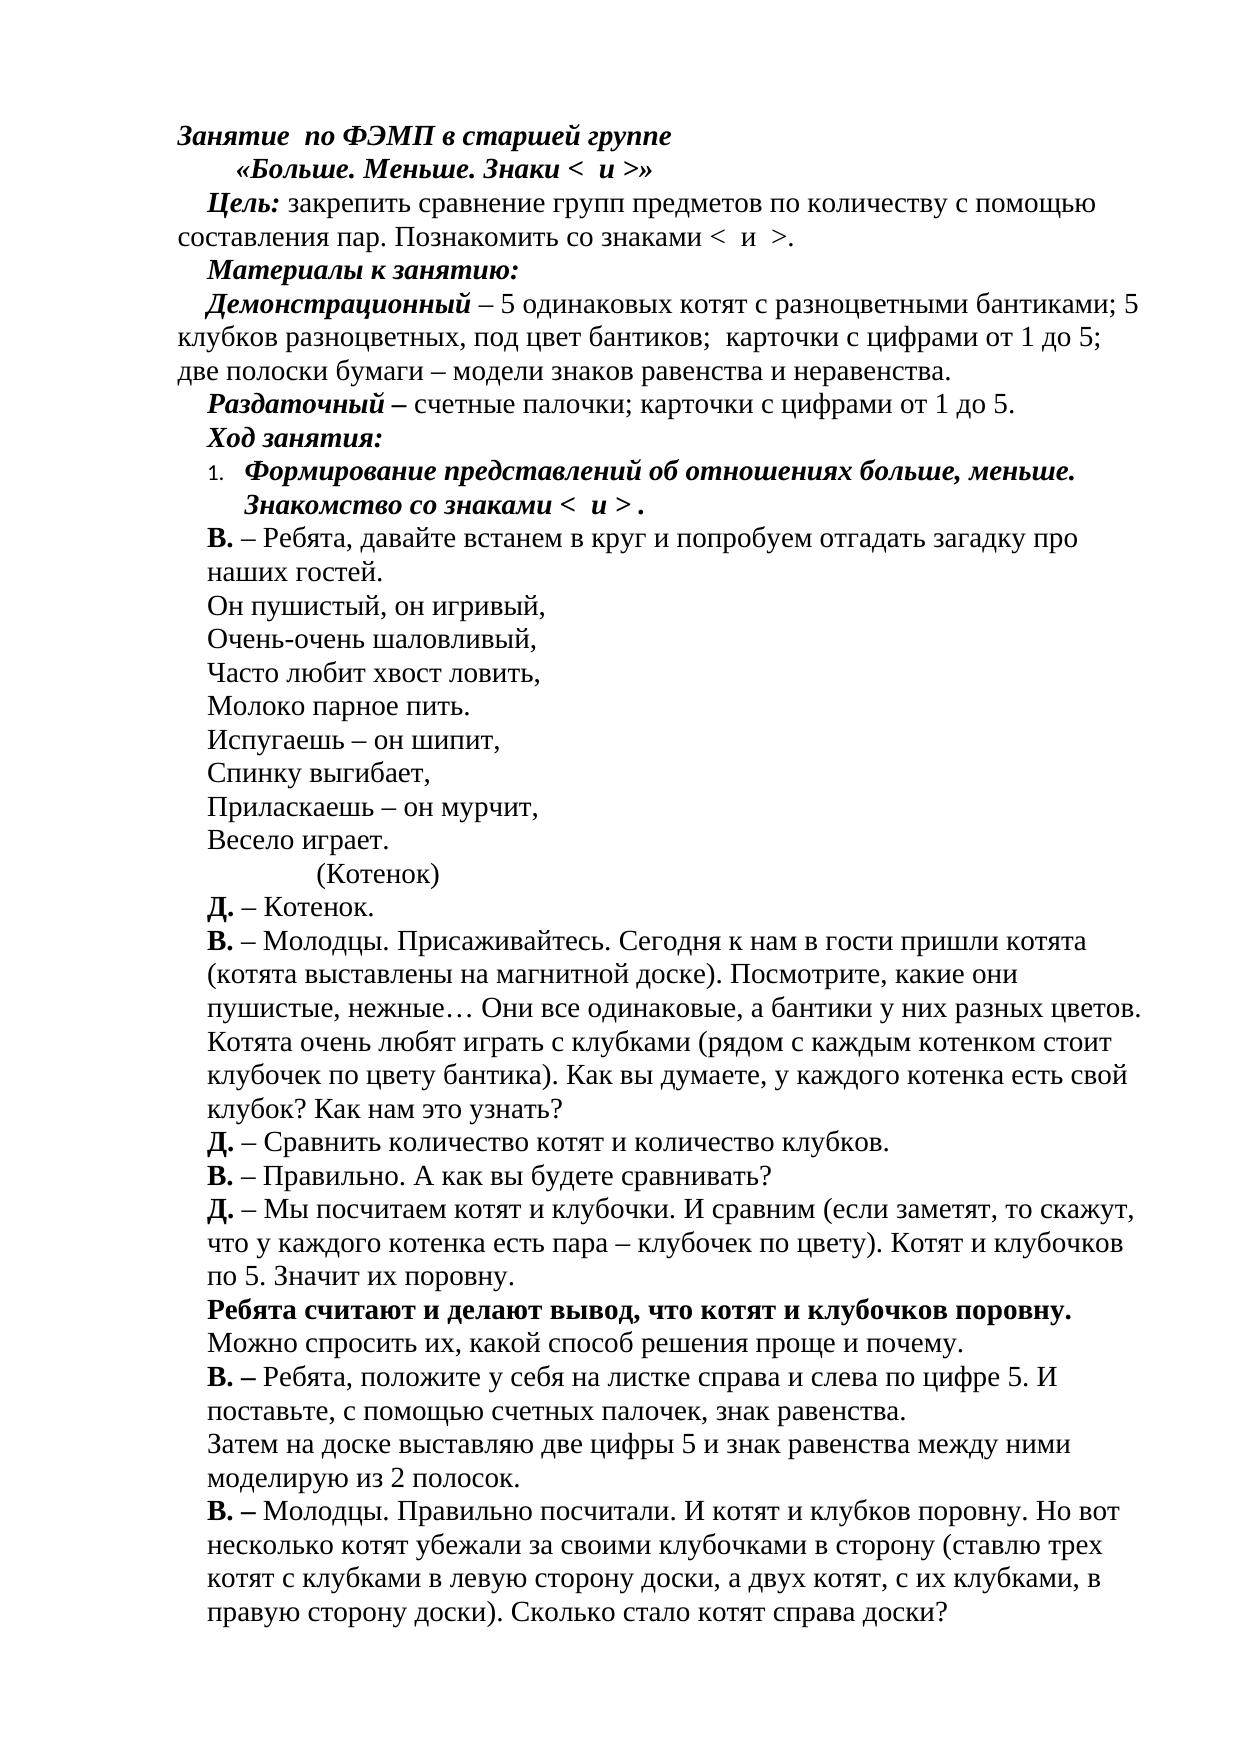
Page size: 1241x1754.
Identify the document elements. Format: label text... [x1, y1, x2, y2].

text Часто любит хвост ловить, [207, 655, 1152, 688]
text Ребята считают и делают вывод, что котят и клубочков поровну. [207, 1292, 1152, 1326]
text В. – Ребята, давайте встанем в круг и попробуем отгадать загадку про наших гостей. [207, 521, 1152, 588]
text Раздаточный – счетные палочки; карточки с цифрами от 1 до 5. [177, 386, 1152, 420]
text Очень-очень шаловливый, [207, 621, 1152, 655]
text Затем на доске выставляю две цифры 5 и знак равенства между ними моделирую из 2 полосок. [207, 1426, 1152, 1493]
text В. – Правильно. А как вы будете сравнивать? [207, 1158, 1152, 1191]
text Весело играет. [207, 822, 1152, 856]
text Приласкаешь – он мурчит, [207, 789, 1152, 822]
text В. – Молодцы. Правильно посчитали. И котят и клубков поровну. Но вот несколько котят убежали за своими клубочками в сторону (ставлю трех котят с клубками в левую сторону доски, а двух котят, с их клубками, в правую сторону доски). Сколько стало котят справа доски? [207, 1493, 1152, 1627]
text (Котенок) Д. – Котенок. [207, 856, 1152, 923]
text Испугаешь – он шипит, [207, 722, 1152, 755]
text В. – Молодцы. Присаживайтесь. Сегодня к нам в гости пришли котята (котята выставлены на магнитной доске). Посмотрите, какие они пушистые, нежные… Они все одинаковые, а бантики у них разных цветов. Котята очень любят играть с клубками (рядом с каждым котенком стоит клубочек по цвету бантика). Как вы думаете, у каждого котенка есть свой клубок? Как нам это узнать? [207, 923, 1152, 1124]
list Формирование представлений об отношениях больше, меньше. Знакомство со знаками < и > . [207, 453, 1152, 521]
text «Больше. Меньше. Знаки < и >» [177, 152, 1152, 185]
text Демонстрационный – 5 одинаковых котят с разноцветными бантиками; 5 клубков разноцветных, под цвет бантиков; карточки с цифрами от 1 до 5; две полоски бумаги – модели знаков равенства и неравенства. [177, 286, 1152, 386]
text Материалы к занятию: [177, 252, 1152, 286]
text Д. – Мы посчитаем котят и клубочки. И сравним (если заметят, то скажут, что у каждого котенка есть пара – клубочек по цвету). Котят и клубочков по 5. Значит их поровну. [207, 1191, 1152, 1292]
text В. – Ребята, положите у себя на листке справа и слева по цифре 5. И поставьте, с помощью счетных палочек, знак равенства. [207, 1359, 1152, 1426]
text Можно спросить их, какой способ решения проще и почему. [207, 1326, 1152, 1359]
text Молоко парное пить. [207, 688, 1152, 722]
text Спинку выгибает, [207, 755, 1152, 789]
text Ход занятия: [177, 420, 1152, 453]
text Занятие по ФЭМП в старшей группе [177, 118, 1152, 152]
text Д. – Сравнить количество котят и количество клубков. [207, 1124, 1152, 1158]
text Цель: закрепить сравнение групп предметов по количеству с помощью составления пар. Познакомить со знаками < и >. [177, 185, 1152, 252]
text Он пушистый, он игривый, [207, 588, 1152, 621]
